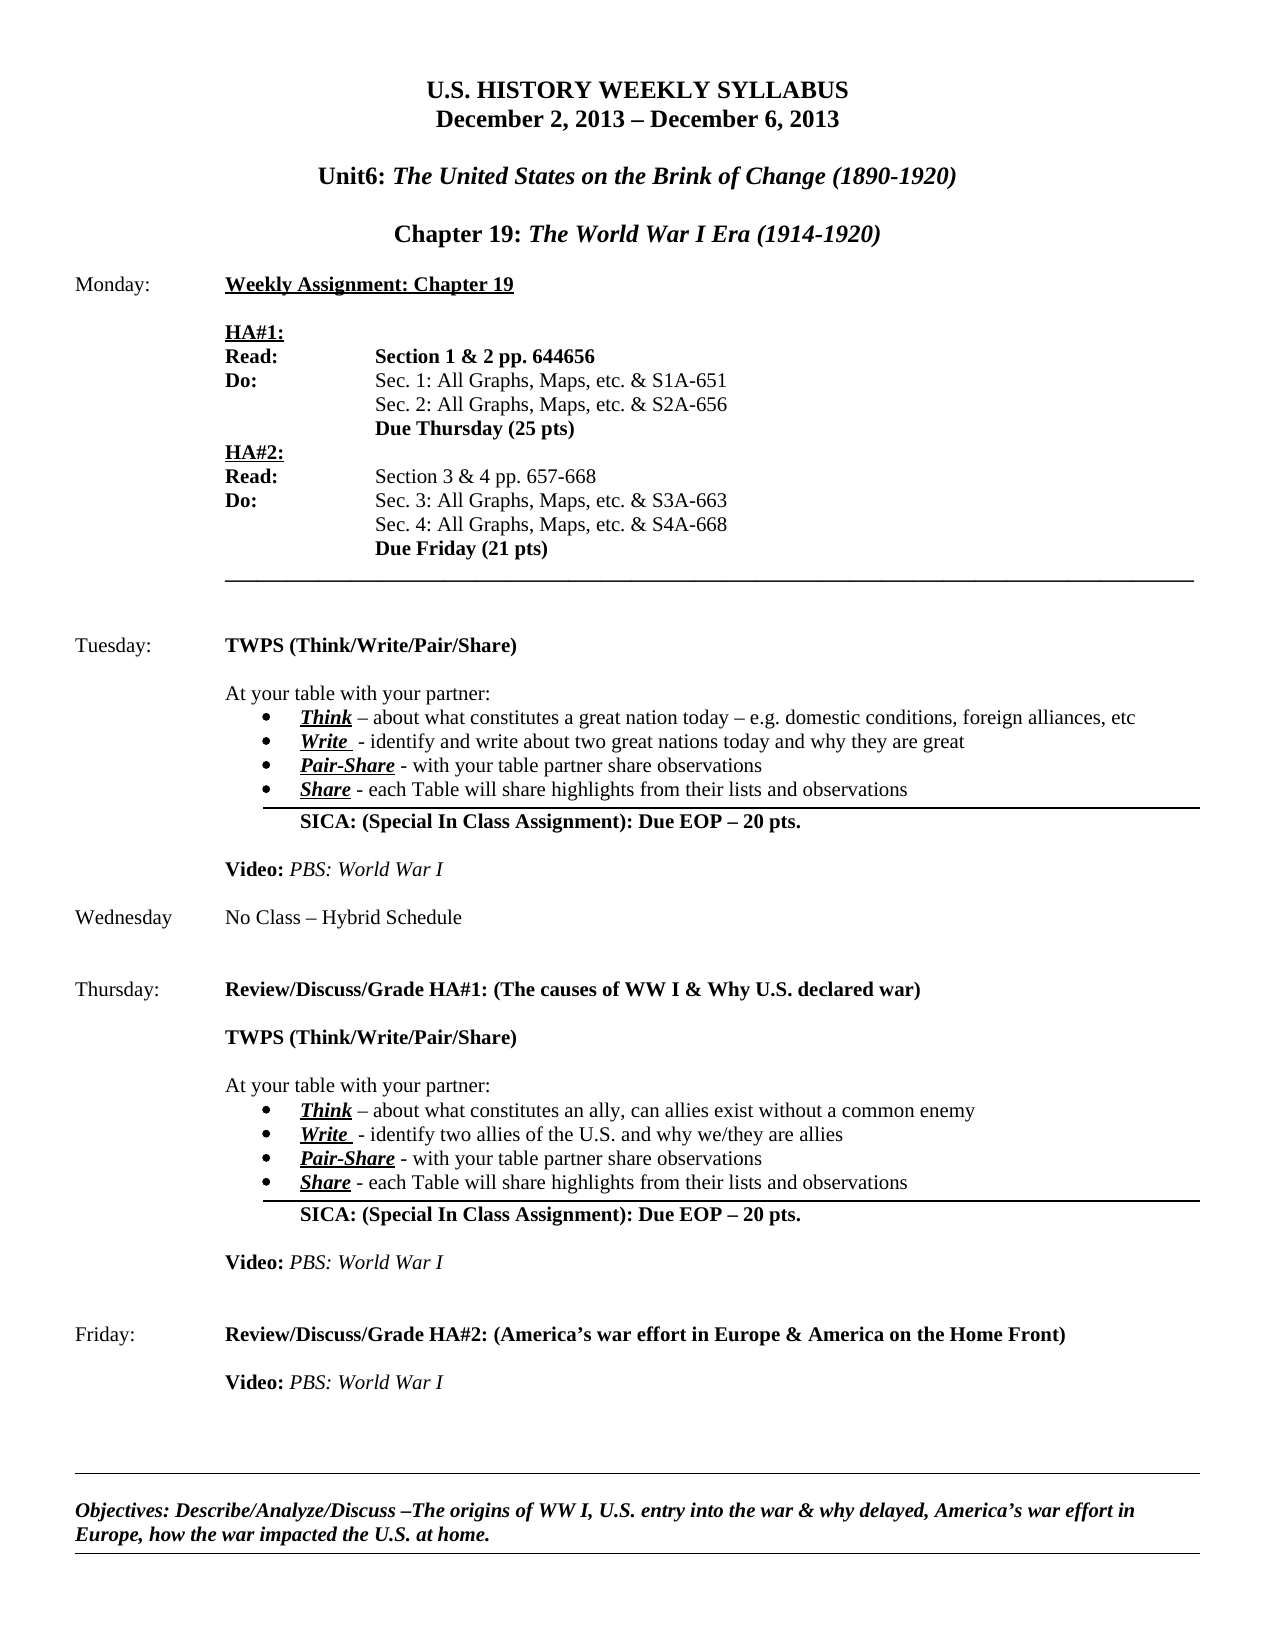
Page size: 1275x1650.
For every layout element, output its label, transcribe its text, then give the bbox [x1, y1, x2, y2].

list Think – about what constitutes a great nation today – e.g. domestic conditions, foreign alliances, etc [262, 705, 1200, 729]
text Friday: Review/Discuss/Grade HA#2: (America’s war effort in Europe & America on the Home Front) [75, 1322, 1200, 1346]
text Do: Sec. 1: All Graphs, Maps, etc. & S1A-651 [150, 368, 1200, 392]
text U.S. HISTORY WEEKLY SYLLABUS [75, 75, 1200, 104]
list Write - identify and write about two great nations today and why they are great [262, 729, 1200, 753]
list Think – about what constitutes an ally, can allies exist without a common enemy [262, 1097, 1200, 1122]
text Video: PBS: World War I [150, 857, 1200, 881]
text Wednesday No Class – Hybrid Schedule [75, 905, 1200, 929]
text Read: Section 3 & 4 pp. 657-668 [75, 464, 1200, 488]
text Due Friday (21 pts) [75, 536, 1200, 560]
text December 2, 2013 – December 6, 2013 [75, 104, 1200, 132]
text Monday: Weekly Assignment: Chapter 19 [75, 272, 1200, 296]
list Share - each Table will share highlights from their lists and observations [262, 777, 1200, 809]
list SICA: (Special In Class Assignment): Due EOP – 20 pts. [300, 809, 1200, 833]
text Thursday: Review/Discuss/Grade HA#1: (The causes of WW I & Why U.S. declared war) [75, 977, 1200, 1001]
text Chapter 19: The World War I Era (1914-1920) [75, 219, 1200, 247]
text At your table with your partner: [150, 1073, 1200, 1097]
text Video: PBS: World War I [75, 1370, 1200, 1394]
text Unit6: The United States on the Brink of Change (1890-1920) [75, 161, 1200, 190]
text At your table with your partner: [150, 681, 1200, 705]
text Sec. 2: All Graphs, Maps, etc. & S2A-656 [300, 392, 1200, 416]
list SICA: (Special In Class Assignment): Due EOP – 20 pts. [300, 1202, 1200, 1226]
text HA#1: [75, 320, 1200, 344]
text _____________________________________________________________________________________________ [75, 560, 1200, 584]
text TWPS (Think/Write/Pair/Share) [75, 1025, 1200, 1049]
list Pair-Share - with your table partner share observations [262, 1146, 1200, 1170]
text HA#2: [75, 440, 1200, 464]
list Pair-Share - with your table partner share observations [262, 753, 1200, 777]
text Objectives: Describe/Analyze/Discuss –The origins of WW I, U.S. entry into the war & why delayed, America’s war effort in Europe, how the war impacted the U.S. at home. [75, 1498, 1200, 1553]
list Write - identify two allies of the U.S. and why we/they are allies [262, 1122, 1200, 1146]
text Do: Sec. 3: All Graphs, Maps, etc. & S3A-663 [75, 488, 1200, 512]
text Due Thursday (25 pts) [150, 416, 1200, 440]
list Share - each Table will share highlights from their lists and observations [262, 1170, 1200, 1202]
text Tuesday: TWPS (Think/Write/Pair/Share) [75, 632, 1200, 657]
text Sec. 4: All Graphs, Maps, etc. & S4A-668 [75, 512, 1200, 536]
text Read: Section 1 & 2 pp. 644656 [75, 344, 1200, 368]
text Video: PBS: World War I [150, 1250, 1200, 1274]
